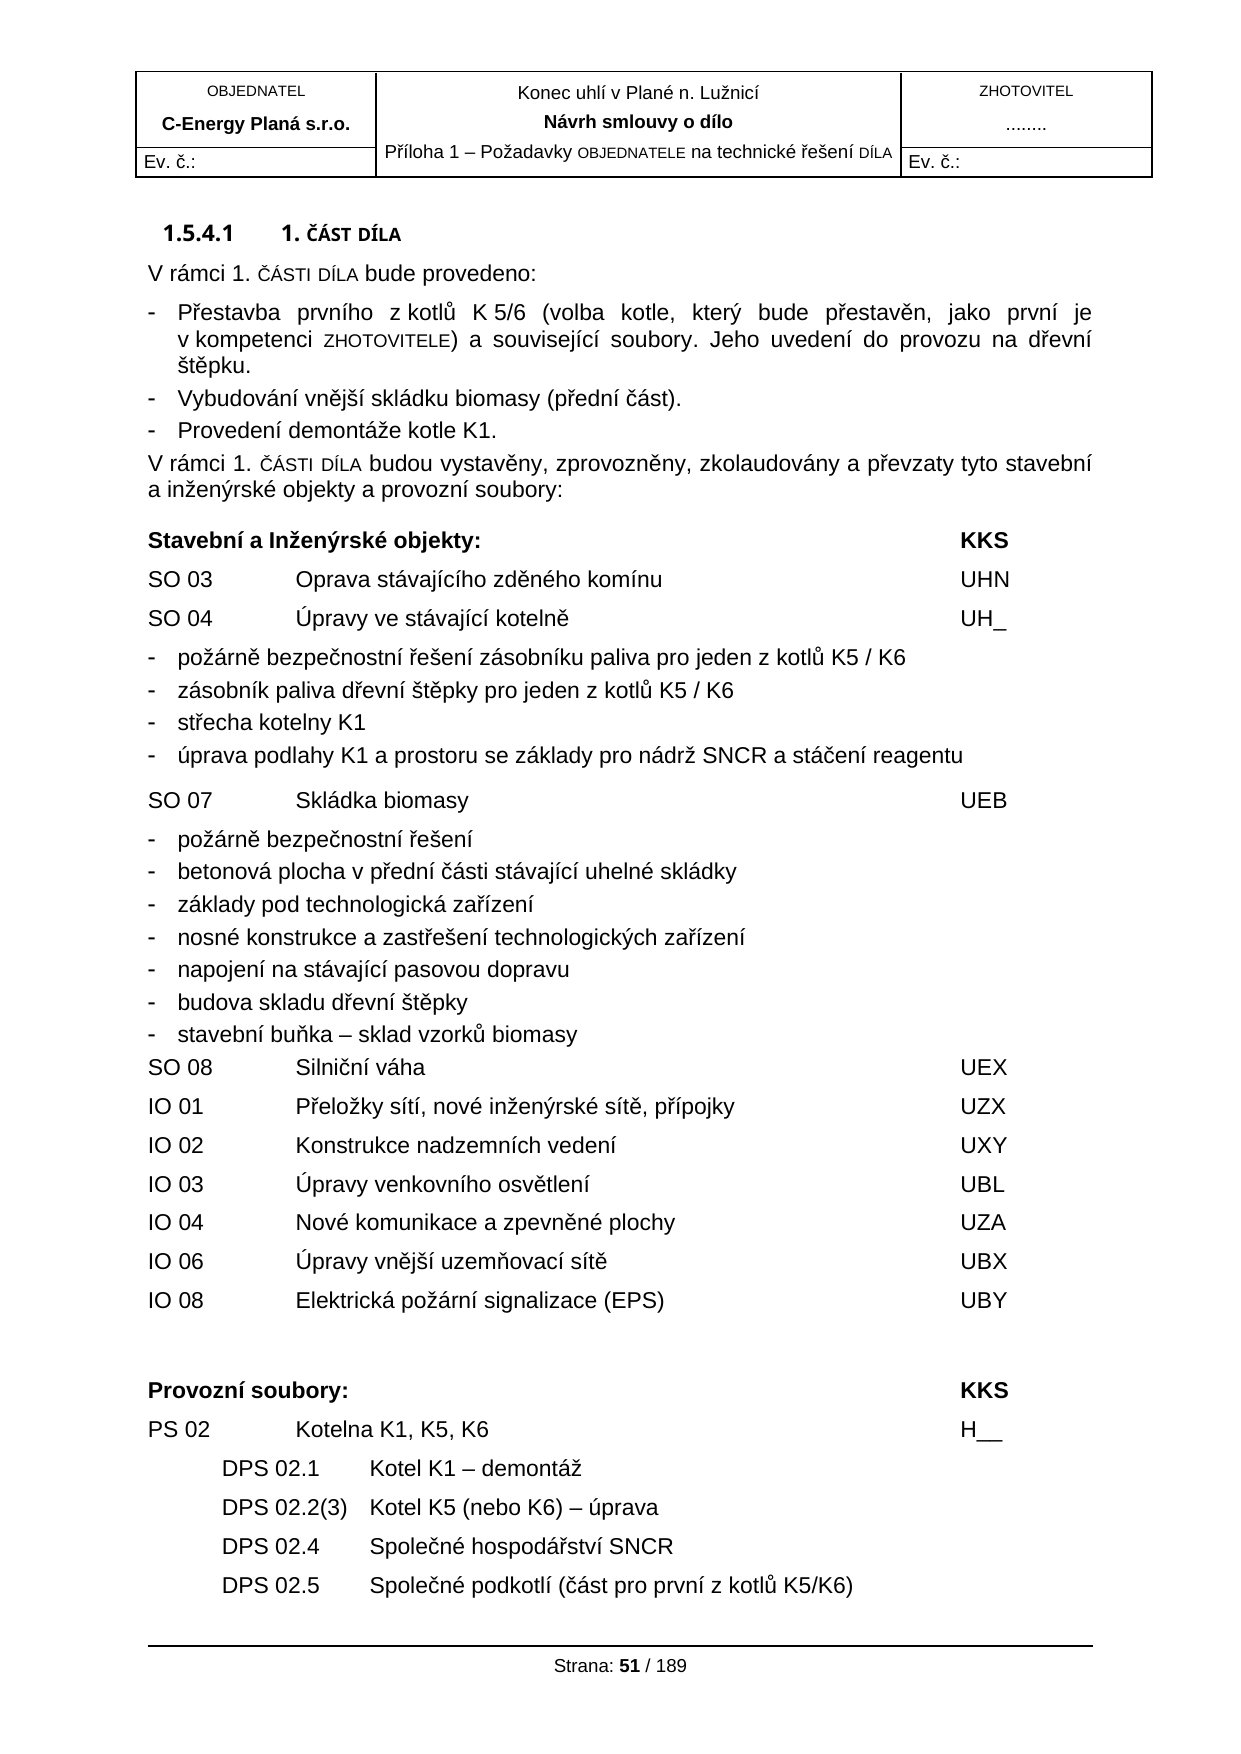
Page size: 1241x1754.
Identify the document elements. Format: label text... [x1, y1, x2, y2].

subtitle Stavební a Inženýrské objekty: KKS [148, 527, 1093, 554]
text DPS 02.5 Společné podkotlí (část pro první z kotlů K5/K6) [148, 1572, 1093, 1598]
text V rámci 1. části díla budou vystavěny, zprovozněny, zkolaudovány a převzaty tyto stavební a inženýrské objekty a provozní soubory: [148, 450, 1093, 502]
text DPS 02.1 Kotel K1 – demontáž [148, 1455, 1093, 1481]
list  střecha kotelny K1 [148, 709, 1093, 736]
text IO 02 Konstrukce nadzemních vedení UXY [148, 1132, 1093, 1158]
list  úprava podlahy K1 a prostoru se základy pro nádrž SNCR a stáčení reagentu [148, 742, 1093, 768]
list  Vybudování vnější skládku biomasy (přední část). [148, 384, 1093, 411]
list  základy pod technologická zařízení [148, 891, 1093, 917]
text SO 03 Oprava stávajícího zděného komínu UHN [148, 566, 1093, 593]
list  zásobník paliva dřevní štěpky pro jeden z kotlů K5 / K6 [148, 677, 1093, 703]
text IO 01 Přeložky sítí, nové inženýrské sítě, přípojky UZX [148, 1093, 1093, 1119]
list  Provedení demontáže kotle K1. [148, 417, 1093, 443]
list  nosné konstrukce a zastřešení technologických zařízení [148, 923, 1093, 950]
text SO 08 Silniční váha UEX [148, 1054, 1093, 1080]
text SO 07 Skládka biomasy UEB [148, 787, 1093, 813]
text IO 03 Úpravy venkovního osvětlení UBL [148, 1171, 1093, 1197]
text DPS 02.4 Společné hospodářství SNCR [148, 1533, 1093, 1559]
list  budova skladu dřevní štěpky [148, 989, 1093, 1015]
list  betonová plocha v přední části stávající uhelné skládky [148, 858, 1093, 885]
text DPS 02.2(3) Kotel K5 (nebo K6) – úprava [148, 1494, 1093, 1520]
text PS 02 Kotelna K1, K5, K6 H__ [148, 1416, 1093, 1442]
list  napojení na stávající pasovou dopravu [148, 956, 1093, 982]
list  požárně bezpečnostní řešení [148, 826, 1093, 852]
list  požárně bezpečnostní řešení zásobníku paliva pro jeden z kotlů K5 / K6 [148, 644, 1093, 670]
text IO 06 Úpravy vnější uzemňovací sítě UBX [148, 1248, 1093, 1274]
list  stavební buňka – sklad vzorků biomasy [148, 1021, 1093, 1048]
subtitle Provozní soubory: KKS [148, 1377, 1093, 1404]
list  Přestavba prvního z kotlů K 5/6 (volba kotle, který bude přestavěn, jako první je v kompetenci zhotovitele) a související soubory. Jeho uvedení do provozu na dřevní štěpku. [148, 299, 1093, 378]
subtitle 1.5.4.1 1. část díla [162, 217, 1093, 248]
text IO 08 Elektrická požární signalizace (EPS) UBY [148, 1287, 1093, 1313]
text IO 04 Nové komunikace a zpevněné plochy UZA [148, 1209, 1093, 1236]
text V rámci 1. části díla bude provedeno: [148, 260, 1093, 287]
text SO 04 Úpravy ve stávající kotelně UH_ [148, 605, 1093, 631]
